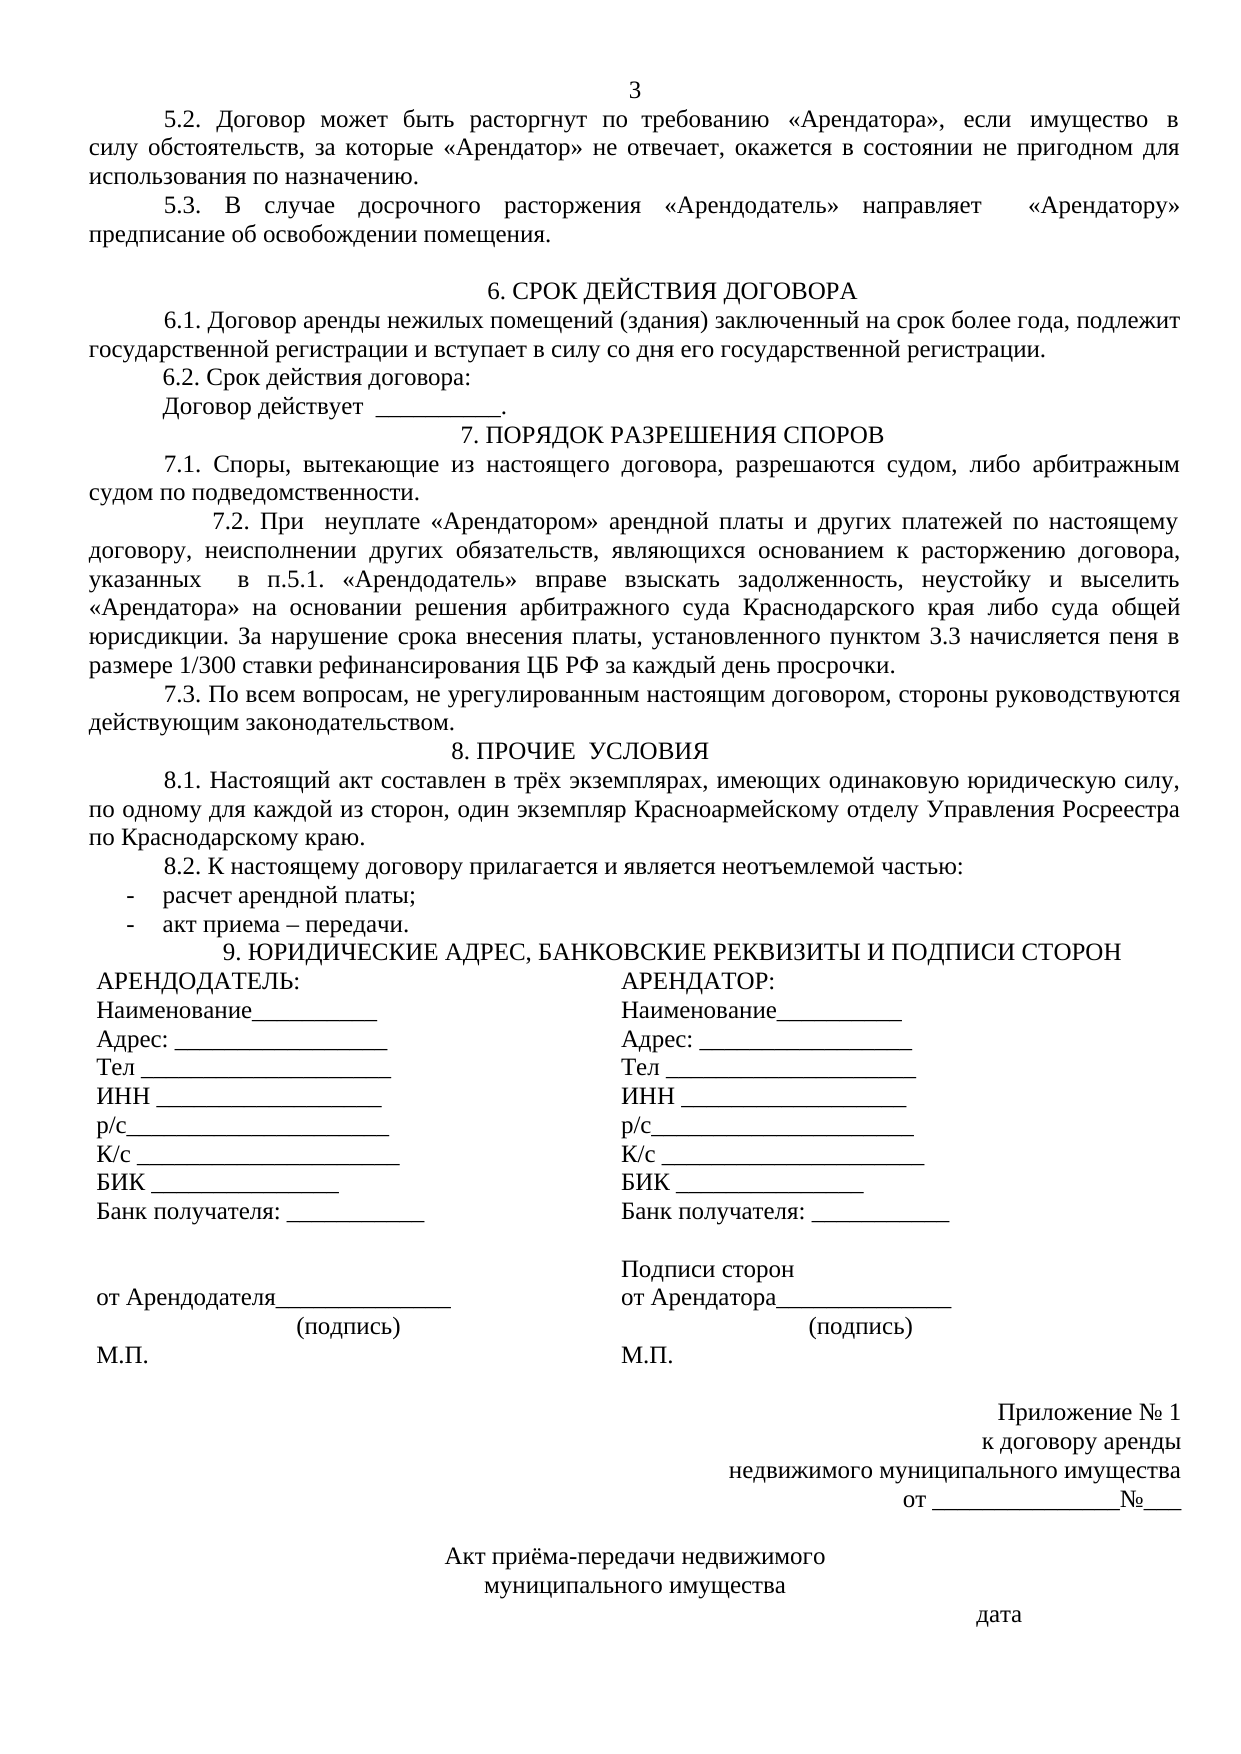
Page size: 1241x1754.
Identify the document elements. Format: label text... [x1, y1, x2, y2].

text 5.2. Договор может быть расторгнут по требованию «Арендатора», если имущество в силу обстоятельств, за которые «Арендатор» не отвечает, окажется в состоянии не пригодном для использования по назначению. [89, 104, 1181, 190]
text 7.2. При неуплате «Арендатором» арендной платы и других платежей по настоящему договору, неисполнении других обязательств, являющихся основанием к расторжению договора, указанных в п.5.1. «Арендодатель» вправе взыскать задолженность, неустойку и выселить «Арендатора» на основании решения арбитражного суда Краснодарского края либо суда общей юрисдикции. За нарушение срока внесения платы, установленного пунктом 3.3 начисляется пеня в размере 1/300 ставки рефинансирования ЦБ РФ за каждый день просрочки. [89, 506, 1181, 679]
text муниципального имущества [89, 1570, 1181, 1599]
text 8. ПРОЧИЕ УСЛОВИЯ [89, 736, 1181, 765]
text 5.3. В случае досрочного расторжения «Арендодатель» направляет «Арендатору» предписание об освобождении помещения. [89, 190, 1181, 247]
text 9. ЮРИДИЧЕСКИЕ АДРЕС, БАНКОВСКИЕ РЕКВИЗИТЫ И ПОДПИСИ СТОРОН [89, 937, 1181, 966]
list расчет арендной платы; [89, 880, 1181, 909]
text 6.2. Срок действия договора: [89, 362, 1181, 391]
text 6.1. Договор аренды нежилых помещений (здания) заключенный на срок более года, подлежит государственной регистрации и вступает в силу со дня его государственной регистрации. [89, 305, 1181, 362]
text 6. СРОК ДЕЙСТВИЯ ДОГОВОРА [89, 276, 1181, 305]
text дата [89, 1599, 1181, 1627]
text 8.1. Настоящий акт составлен в трёх экземплярах, имеющих одинаковую юридическую силу, по одному для каждой из сторон, один экземпляр Красноармейскому отделу Управления Росреестра по Краснодарскому краю. [89, 765, 1181, 851]
text 7. ПОРЯДОК РАЗРЕШЕНИЯ СПОРОВ [89, 420, 1181, 449]
text Договор действует __________. [89, 391, 1181, 420]
table_header АРЕНДАТОР: Наименование__________ Адрес: _________________ Тел ____________________ ИНН __________________ р/с_____________________ К/с _____________________ БИК _______________ Банк получателя: ___________ Подписи сторон от Арендатора______________ (подпись) М.П. [614, 966, 1082, 1369]
text Приложение № 1 [89, 1397, 1181, 1426]
text от _______________№___ [89, 1484, 1181, 1512]
text Акт приёма-передачи недвижимого [89, 1541, 1181, 1570]
text к договору аренды [89, 1426, 1181, 1455]
text 8.2. К настоящему договору прилагается и является неотъемлемой частью: [89, 851, 1181, 880]
list акт приема – передачи. [89, 909, 1181, 937]
text недвижимого муниципального имущества [89, 1455, 1181, 1484]
text 7.3. По всем вопросам, не урегулированным настоящим договором, стороны руководствуются действующим законодательством. [89, 679, 1181, 736]
table_header АРЕНДОДАТЕЛЬ: Наименование__________ Адрес: _________________ Тел ____________________ ИНН __________________ р/с_____________________ К/с _____________________ БИК _______________ Банк получателя: ___________ от Арендодателя______________ (подпись) М.П. [89, 966, 613, 1369]
text 7.1. Споры, вытекающие из настоящего договора, разрешаются судом, либо арбитражным судом по подведомственности. [89, 449, 1181, 506]
